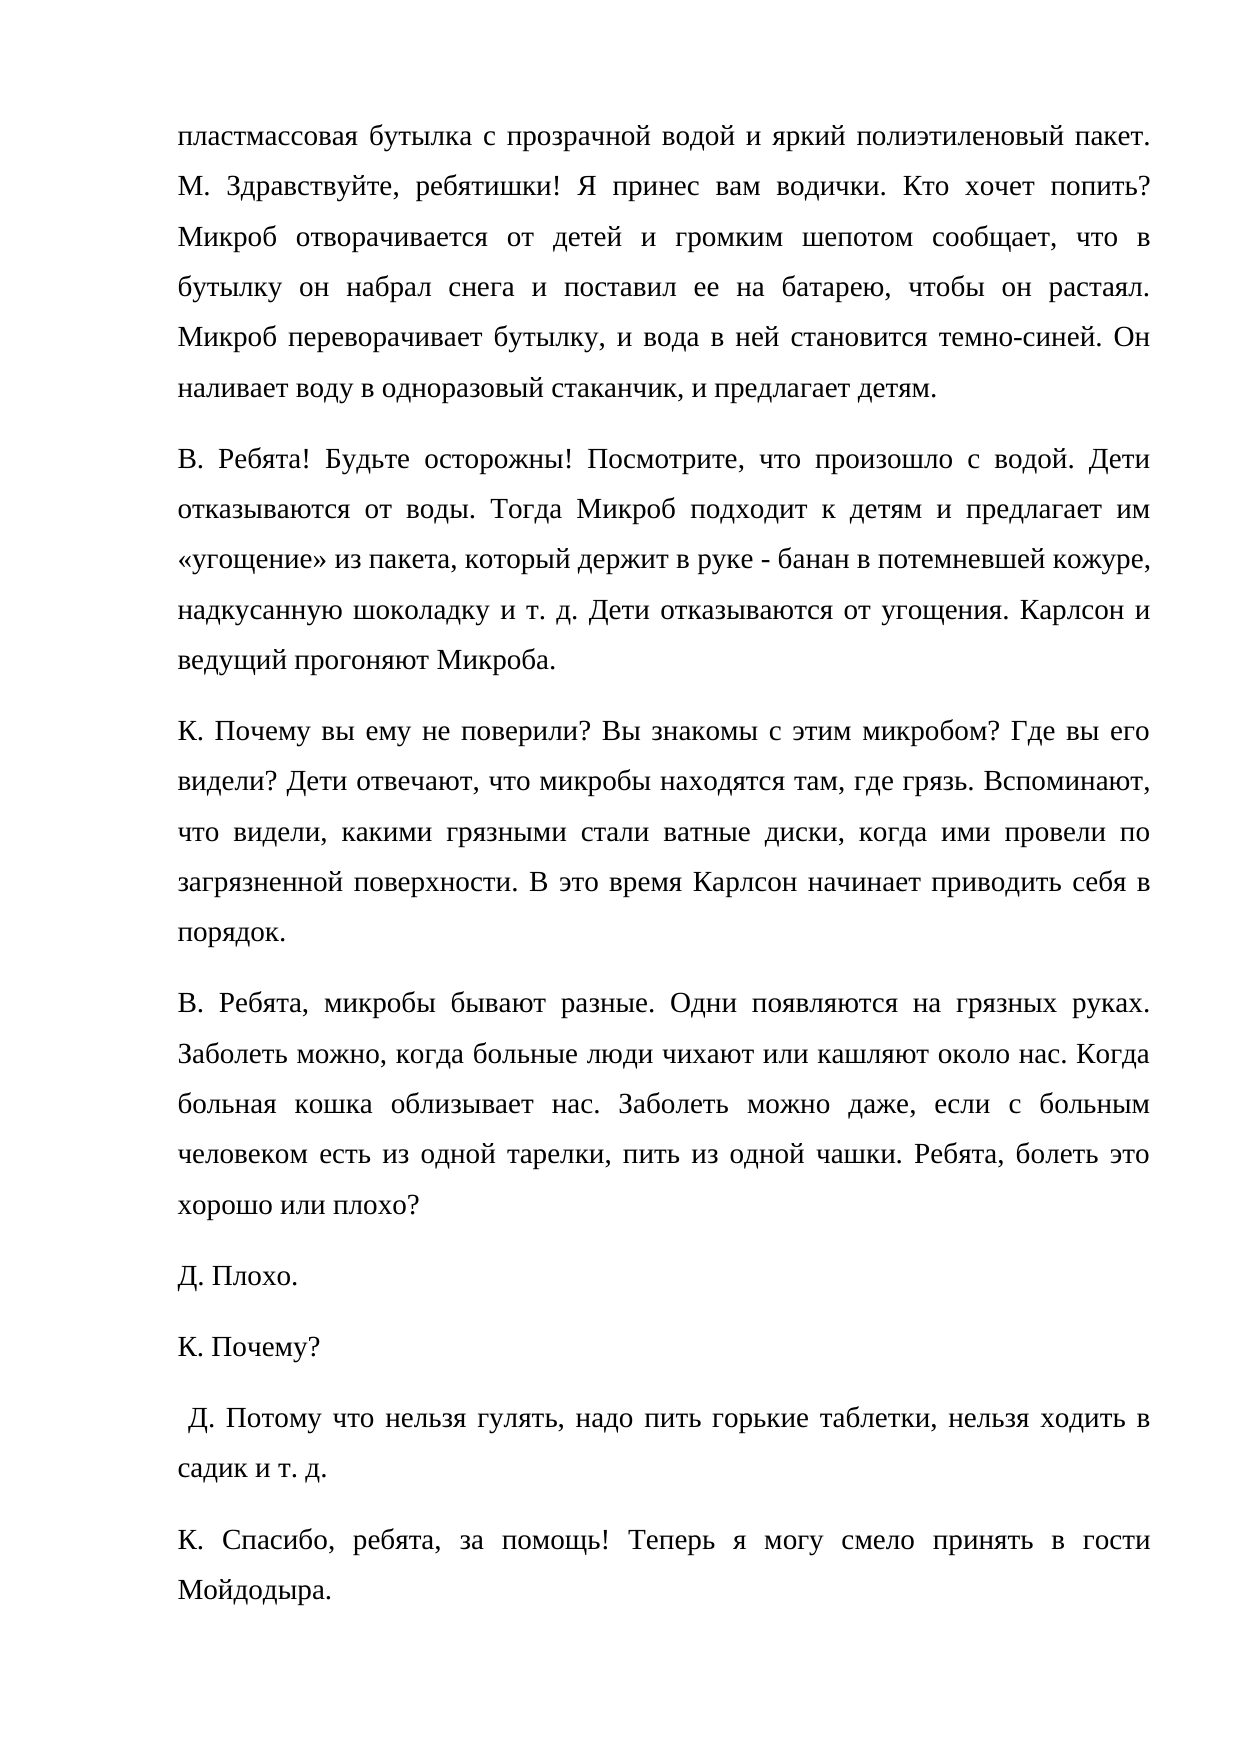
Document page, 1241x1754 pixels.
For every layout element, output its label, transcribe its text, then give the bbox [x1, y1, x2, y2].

text К. Почему вы ему не поверили? Вы знакомы с этим микробом? Где вы его видели? Дети отвечают, что микробы находятся там, где грязь. Вспоминают, что видели, какими грязными стали ватные диски, когда ими провели по загрязненной поверхности. В это время Карлсон начинает приводить себя в порядок. [177, 713, 1152, 948]
text К. Спасибо, ребята, за помощь! Теперь я могу смело принять в гости Мойдодыра. [177, 1522, 1152, 1606]
text В. Ребята, микробы бывают разные. Одни появляются на грязных руках. Заболеть можно, когда больные люди чихают или кашляют около нас. Когда больная кошка облизывает нас. Заболеть можно даже, если с больным человеком есть из одной тарелки, пить из одной чашки. Ребята, болеть это хорошо или плохо? [177, 986, 1152, 1220]
text В. Ребята! Будьте осторожны! Посмотрите, что произошло с водой. Дети отказываются от воды. Тогда Микроб подходит к детям и предлагает им «угощение» из пакета, который держит в руке - банан в потемневшей кожуре, надкусанную шоколадку и т. д. Дети отказываются от угощения. Карлсон и ведущий прогоняют Микроба. [177, 441, 1152, 676]
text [177, 118, 1152, 403]
text Д. Плохо. [177, 1258, 1152, 1292]
text К. Почему? [177, 1329, 1152, 1363]
text Д. Потому что нельзя гулять, надо пить горькие таблетки, нельзя ходить в садик и т. д. [177, 1400, 1152, 1484]
